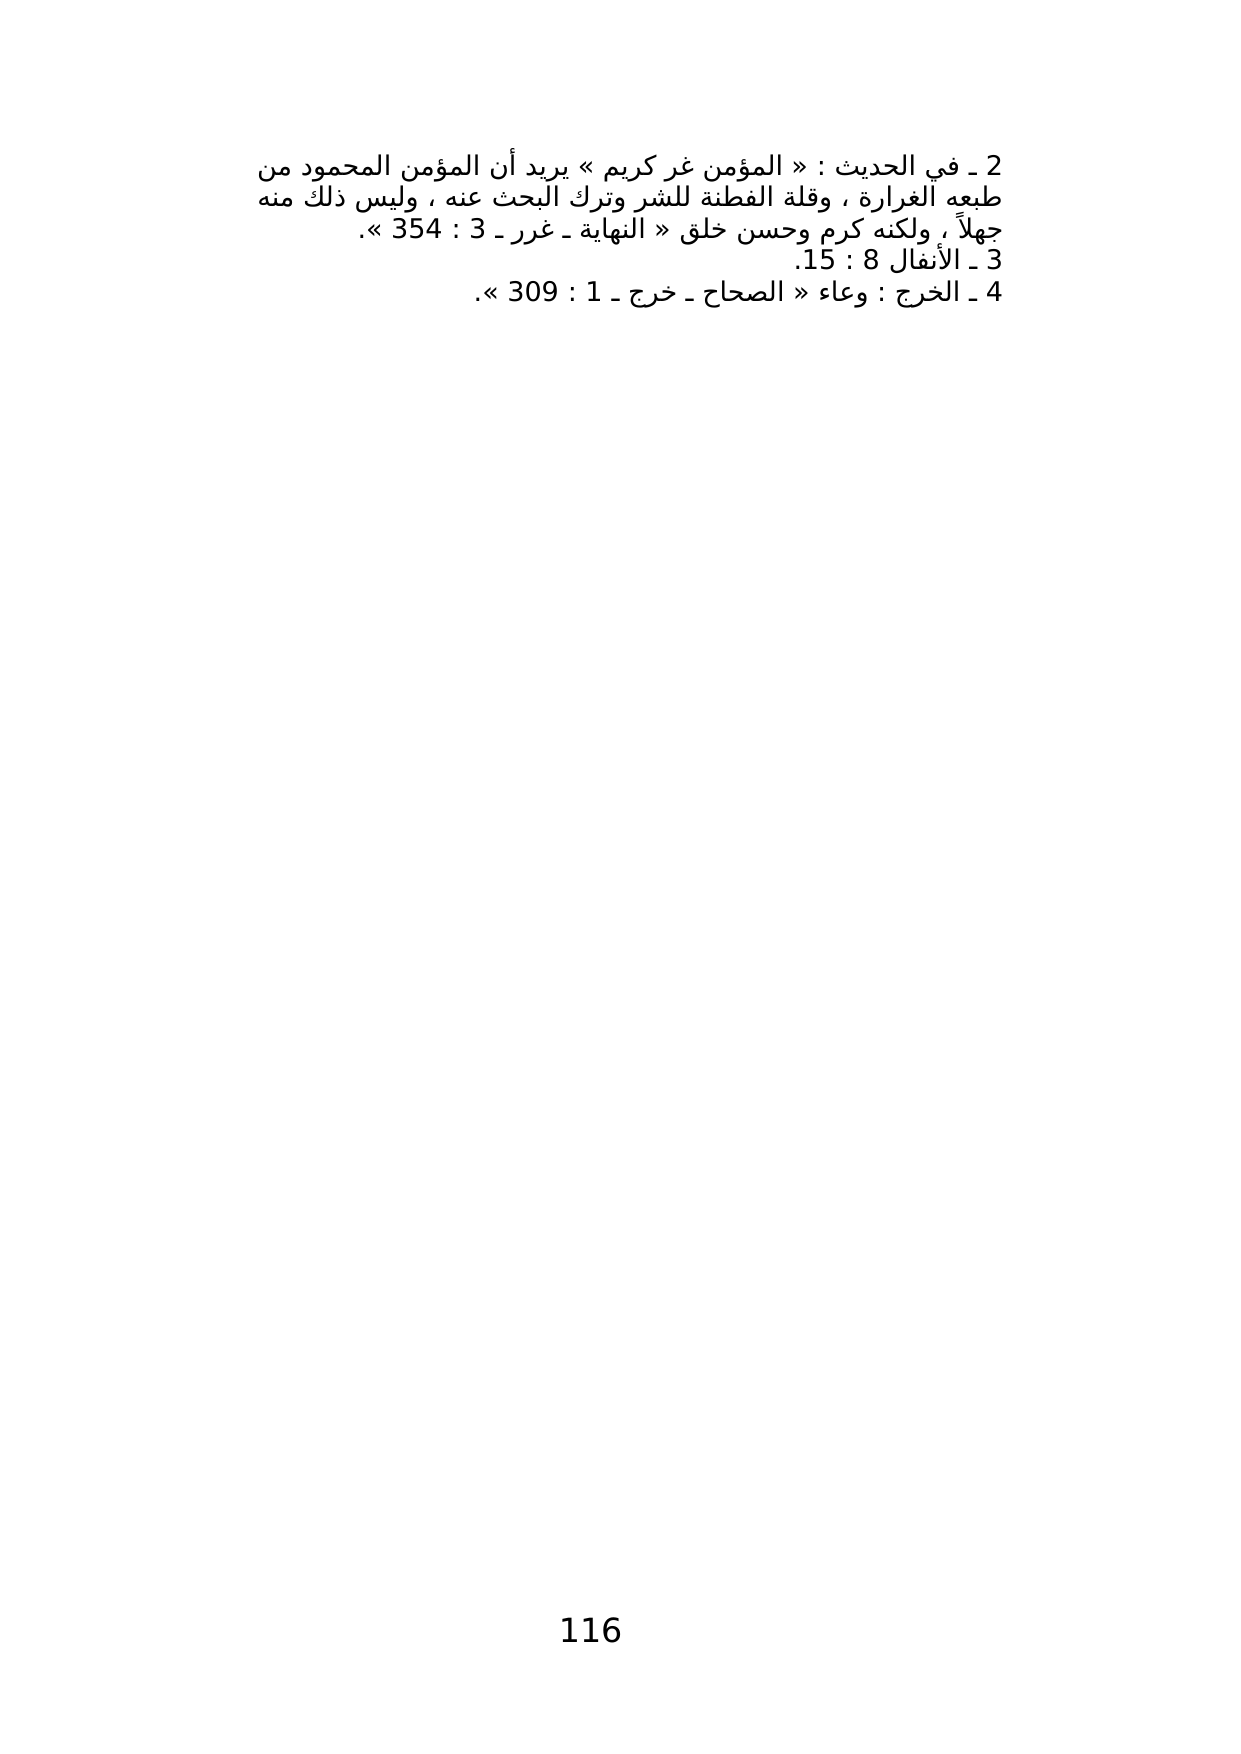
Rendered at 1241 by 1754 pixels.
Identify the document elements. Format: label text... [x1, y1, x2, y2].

text 2 ـ في الحديث : « المؤمن غر كريم » يريد أن المؤمن المحمود من طبعه الغرارة ، وقلة الفطنة للشر وترك البحث عنه ، وليس ذلك منه جهلاً ، ولكنه كرم وحسن خلق « النهاية ـ غرر ـ 3 : 354 ». [237, 150, 1003, 245]
text 4 ـ الخرج : وعاء « الصحاح ـ خرج ـ 1 : 309 ». [237, 276, 1003, 308]
text 3 ـ الأنفال 8 : 15. [237, 245, 1003, 276]
